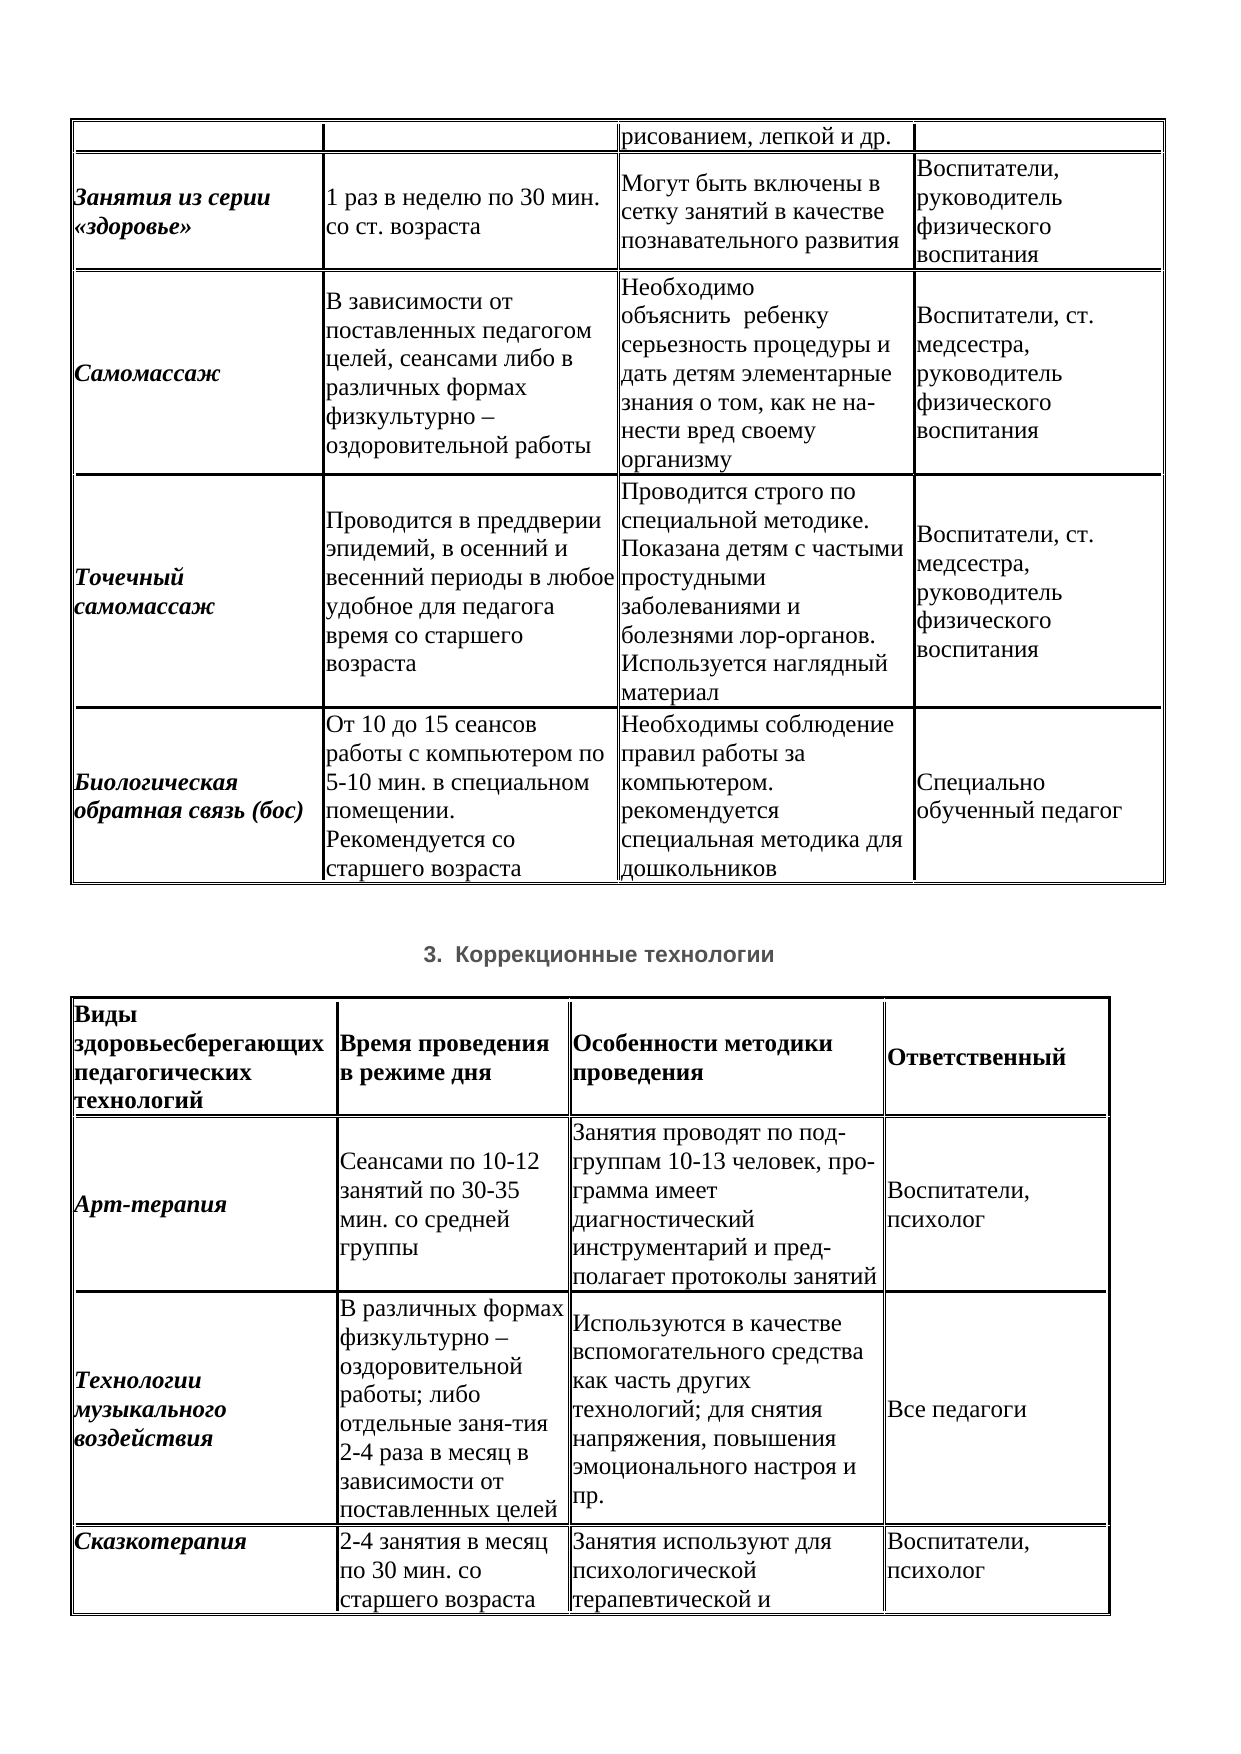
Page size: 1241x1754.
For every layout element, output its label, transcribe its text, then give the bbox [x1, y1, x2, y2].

table_cell Используются в качестве вспомогательного средства как часть других технологий; для снятия напряжения, повышения эмоционального настроя и пр. [572, 1293, 883, 1523]
table_cell Точечный самомассаж [72, 473, 322, 706]
table_cell Воспитатели, ст. медсестра, руководитель физического воспитания [916, 268, 1163, 473]
table_header Ответственный [885, 999, 1108, 1114]
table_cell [570, 1527, 884, 1613]
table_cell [74, 122, 323, 150]
table_cell Воспитатели, ст. медсестра, руководитель физического воспитания [916, 473, 1164, 706]
table_cell Занятия из серии «здоровье» [74, 150, 322, 268]
table_cell Специально обученный педагог [914, 706, 1163, 882]
table_cell Необходимы соблюдение правил работы за компьютером. рекомендуется специальная методика для дошкольников [619, 709, 914, 882]
table_cell Биологическая обратная связь (бос) [74, 706, 323, 882]
table_cell Сказкотерапия [74, 1523, 337, 1613]
table_header Виды здоровьесберегающих педагогических технологий [74, 999, 337, 1114]
table_cell Самомассаж [74, 268, 322, 473]
text 3. Коррекционные технологии [74, 941, 1152, 967]
table_cell Воспитатели, руководитель физического воспитания [916, 150, 1163, 268]
table_cell Проводится строго по специальной методике. Показана детям с частыми простудными заболеваниями и болезнями лор-органов. Используется наглядный материал [620, 476, 913, 706]
table_cell Арт-терапия [74, 1114, 336, 1290]
table_cell В зависимости от поставленных педагогом целей, сеансами либо в различных формах физкультурно –оздоровительной работы [325, 272, 617, 473]
table_cell Воспитатели, психолог [886, 1114, 1109, 1290]
table_cell Технологии музыкального воздействия [74, 1290, 336, 1523]
table_cell Проводится в преддверии эпидемий, в осенний и весенний периоды в любое удобное для педагога время со старшего возраста [325, 476, 617, 706]
table_cell Необходимо объяснить ребенку серьезность процедуры и дать детям элементарные знания о том, как не на-нести вред своему организму [620, 272, 913, 473]
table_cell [914, 122, 1163, 150]
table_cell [323, 122, 618, 150]
table_cell Могут быть включены в сетку занятий в качестве познавательного развития [620, 154, 913, 268]
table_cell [619, 120, 914, 150]
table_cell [337, 1523, 570, 1613]
table_cell Сеансами по 10-12 занятий по 30-35 мин. со средней группы [339, 1118, 568, 1290]
table_cell В различных формах физкультурно – оздоровительной работы; либо отдельные заня-тия 2-4 раза в месяц в зависимости от поставленных целей [339, 1293, 568, 1523]
table_cell Занятия проводят по под-группам 10-13 человек, про-грамма имеет диагностический инструментарий и пред-полагает протоколы занятий [572, 1118, 883, 1290]
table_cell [885, 1523, 1109, 1613]
table_header Особенности методики проведения [570, 999, 884, 1114]
table_cell Все педагоги [886, 1290, 1108, 1523]
table_cell От 10 до 15 сеансов работы с компьютером по 5-10 мин. в специальном помещении. Рекомендуется со старшего возраста [323, 709, 618, 882]
table_cell 1 раз в неделю по 30 мин. со ст. возраста [325, 154, 617, 268]
table_header Время проведения в режиме дня [337, 998, 570, 1114]
